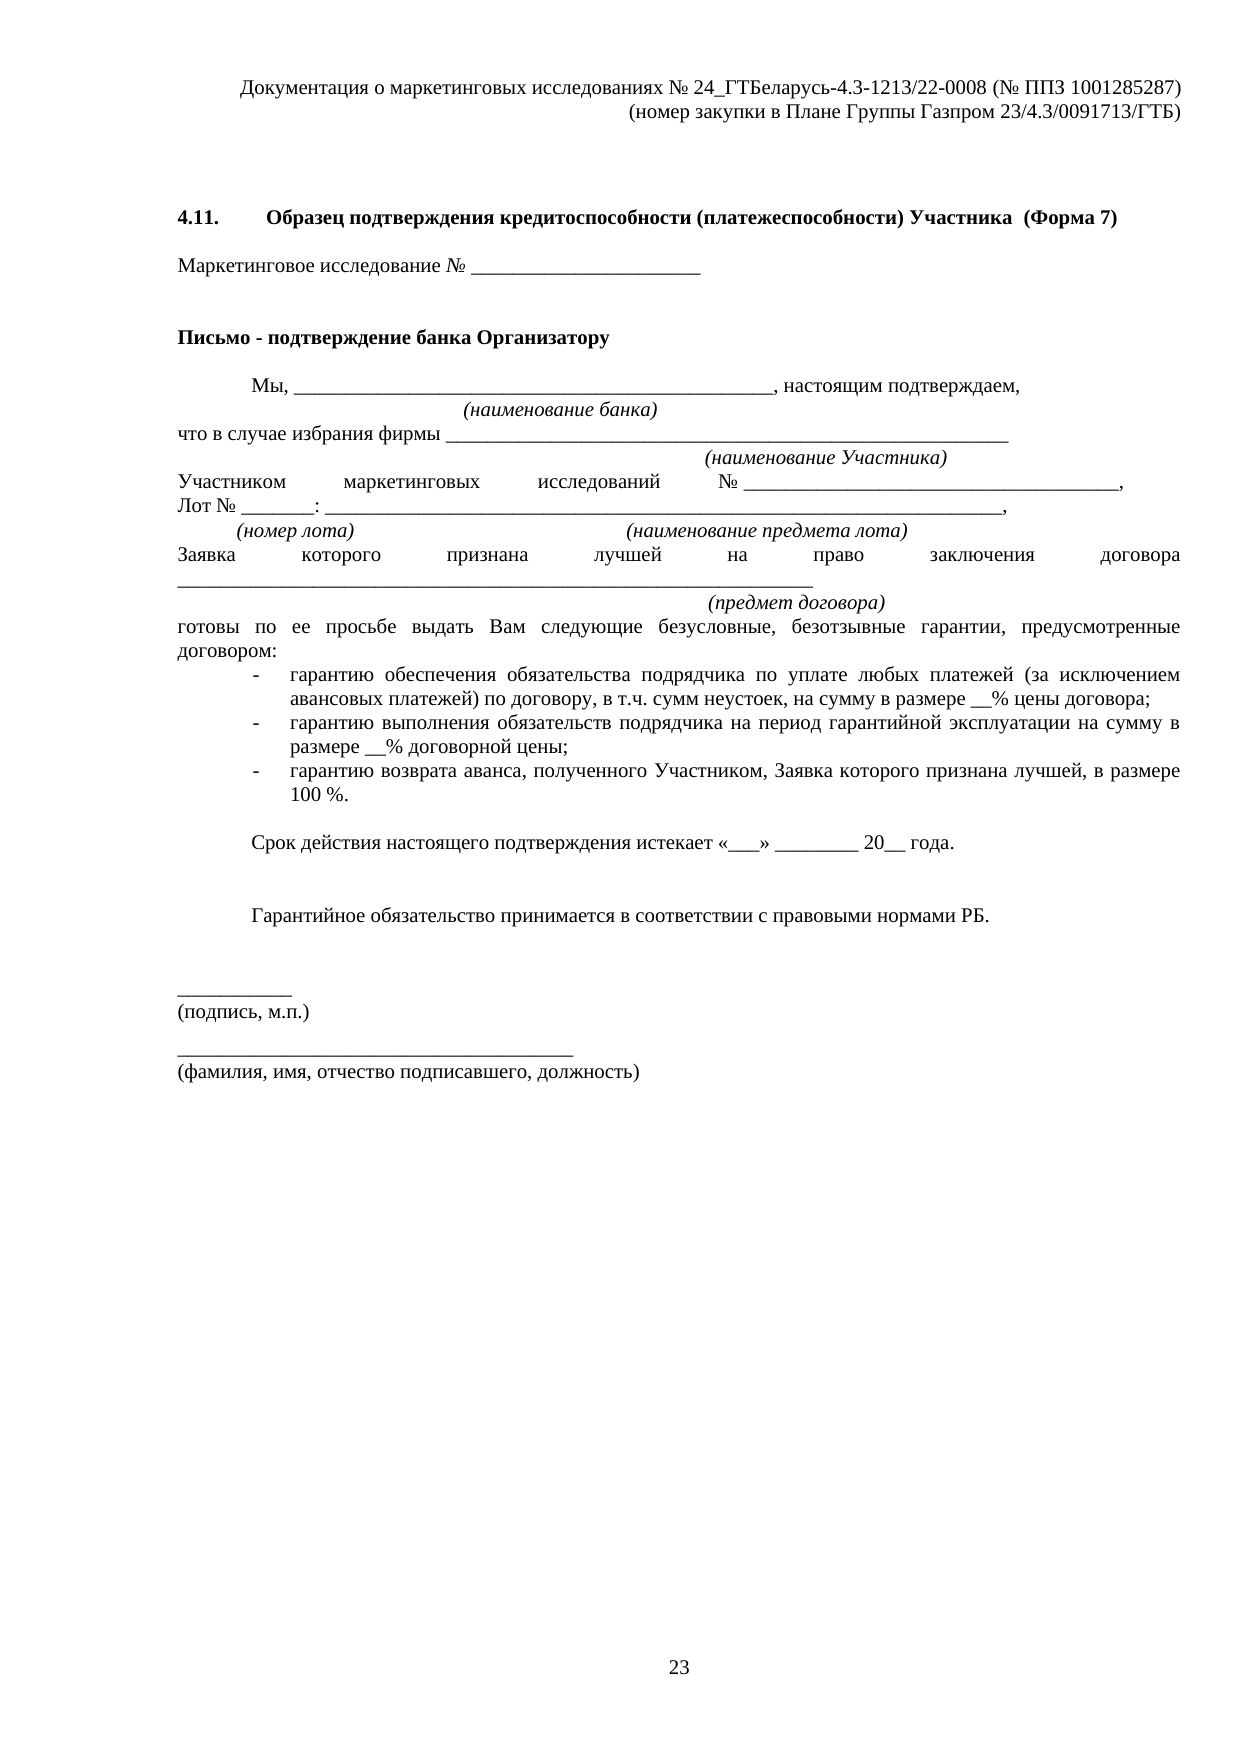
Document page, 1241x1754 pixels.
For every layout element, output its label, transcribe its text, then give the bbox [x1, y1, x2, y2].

text что в случае избрания фирмы ______________________________________________________ [177, 421, 1181, 445]
text (предмет договора) [177, 590, 1181, 614]
text Письмо - подтверждение банка Организатору [177, 325, 1181, 349]
text ___________ [177, 975, 1181, 999]
text (номер лота) (наименование предмета лота) [177, 517, 1181, 542]
text Гарантийное обязательство принимается в соответствии с правовыми нормами РБ. [177, 902, 1181, 927]
text Мы, ______________________________________________, настоящим подтверждаем, [177, 373, 1181, 397]
text (фамилия, имя, отчество подписавшего, должность) [177, 1059, 1181, 1083]
text (наименование банка) [177, 397, 1181, 421]
list гарантию возврата аванса, полученного Участником, Заявка которого признана лучшей, в размере 100 %. [252, 758, 1181, 806]
text Заявка которого признана лучшей на право заключения договора _____________________________________________________________ [177, 542, 1181, 590]
list гарантию обеспечения обязательства подрядчика по уплате любых платежей (за исключением авансовых платежей) по договору, в т.ч. сумм неустоек, на сумму в размере __% цены договора; [252, 662, 1181, 710]
text (подпись, м.п.) [177, 999, 1181, 1023]
text ______________________________________ [177, 1035, 1181, 1059]
text Срок действия настоящего подтверждения истекает «___» ________ 20__ года. [177, 830, 1181, 854]
text Маркетинговое исследование № ______________________ [177, 253, 1181, 277]
text Участником маркетинговых исследований № ____________________________________, Лот № _______: _________________________________________________________________, [177, 469, 1181, 517]
list Образец подтверждения кредитоспособности (платежеспособности) Участника (Форма 7) [177, 205, 1181, 229]
text готовы по ее просьбе выдать Вам следующие безусловные, безотзывные гарантии, предусмотренные договором: [177, 614, 1181, 662]
text (наименование Участника) [177, 445, 1181, 469]
list гарантию выполнения обязательств подрядчика на период гарантийной эксплуатации на сумму в размере __% договорной цены; [252, 710, 1181, 758]
